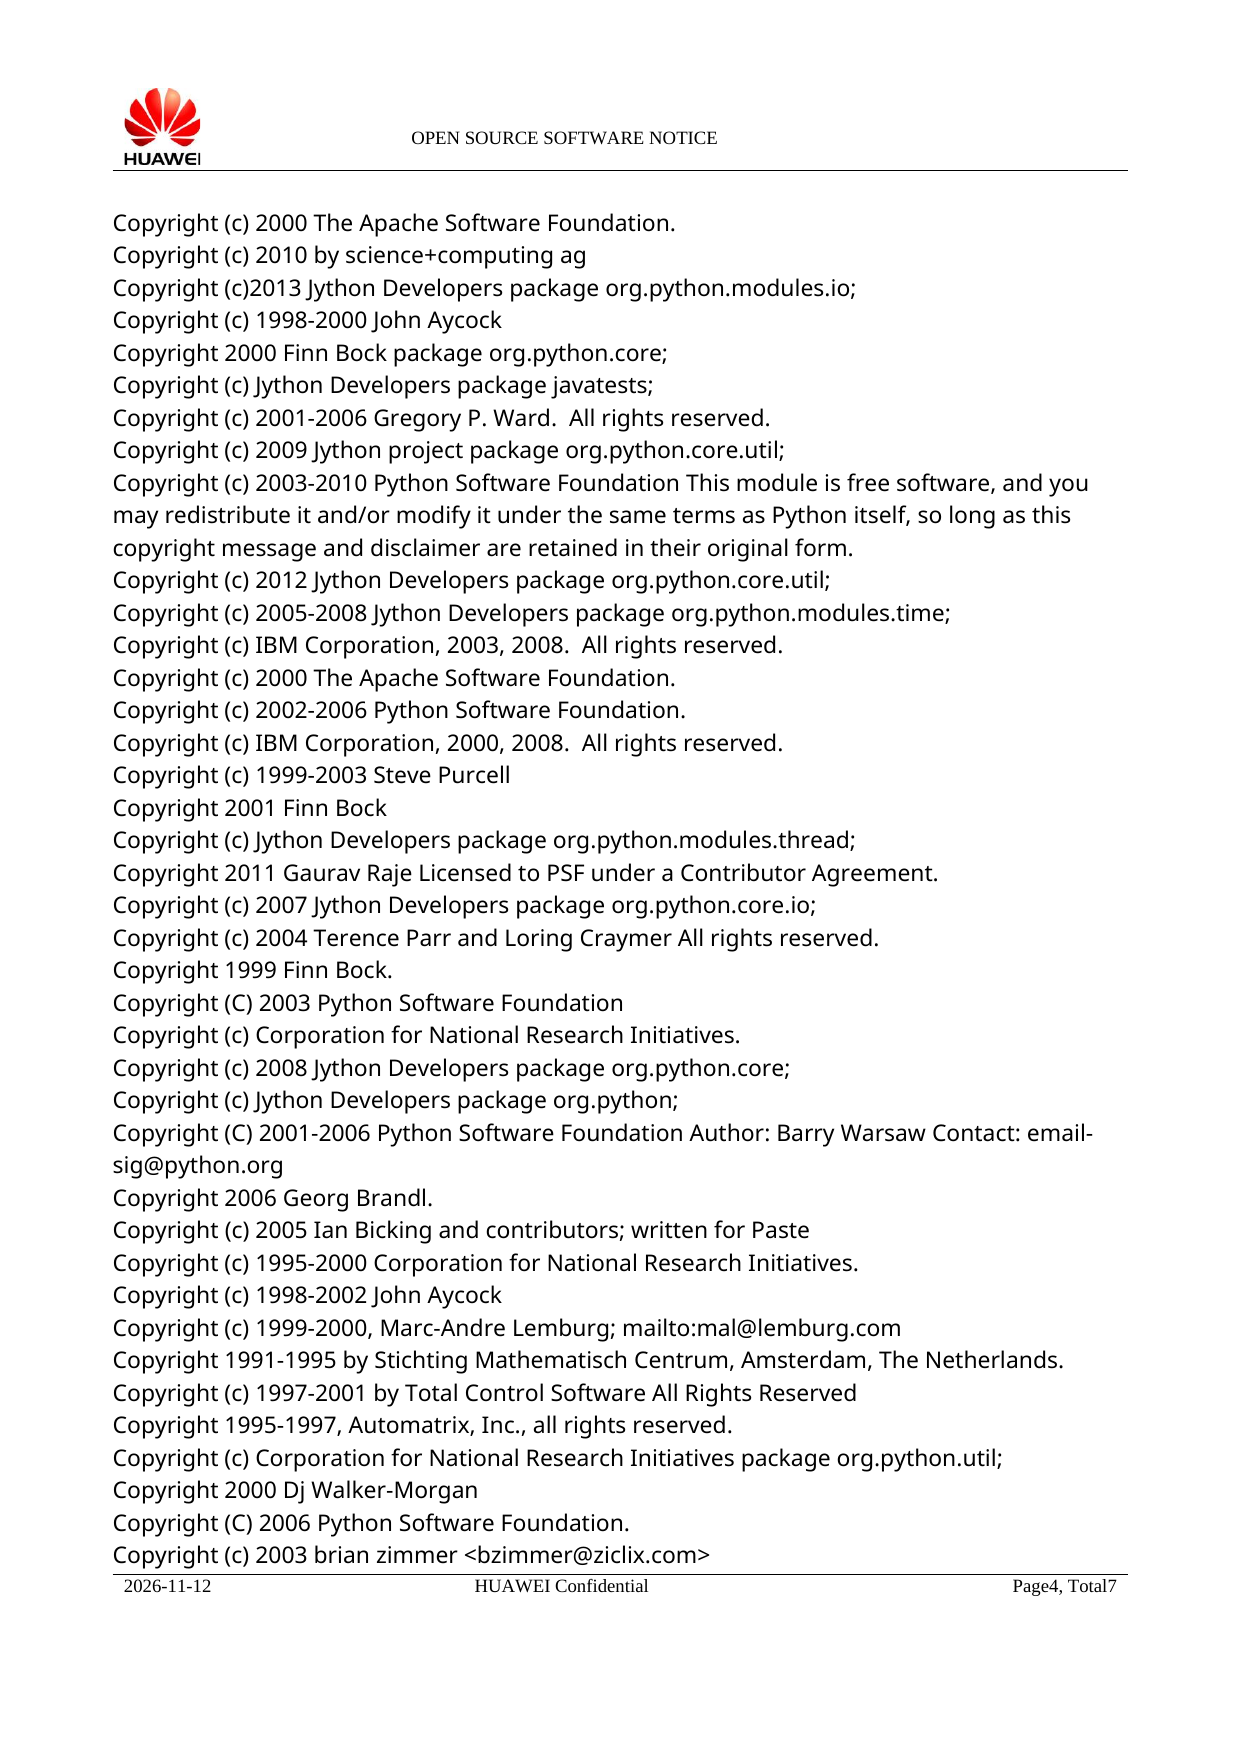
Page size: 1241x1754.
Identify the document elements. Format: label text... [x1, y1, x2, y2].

text Copyright (c) 2002-2006 Python Software Foundation. Copyright (c) IBM Corporation, 2000, 2008. All rights reserved. Copyright (c) 1999-2003 Steve Purcell Copyright 2001 Finn Bock Copyright (c) Jython Developers package org.python.modules.thread; Copyright 2011 Gaurav Raje Licensed to PSF under a Contributor Agreement. Copyright (c) 2007 Jython Developers package org.python.core.io; Copyright (c) 2004 Terence Parr and Loring Craymer All rights reserved. Copyright 1999 Finn Bock. Copyright (C) 2003 Python Software Foundation Copyright (c) Corporation for National Research Initiatives. Copyright (c) 2008 Jython Developers package org.python.core; Copyright (c) Jython Developers package org.python; Copyright (C) 2001-2006 Python Software Foundation Author: Barry Warsaw Contact: email-sig@python.org Copyright 2006 Georg Brandl. Copyright (c) 2005 Ian Bicking and contributors; written for Paste [112, 694, 1128, 1246]
picture [124, 88, 201, 165]
